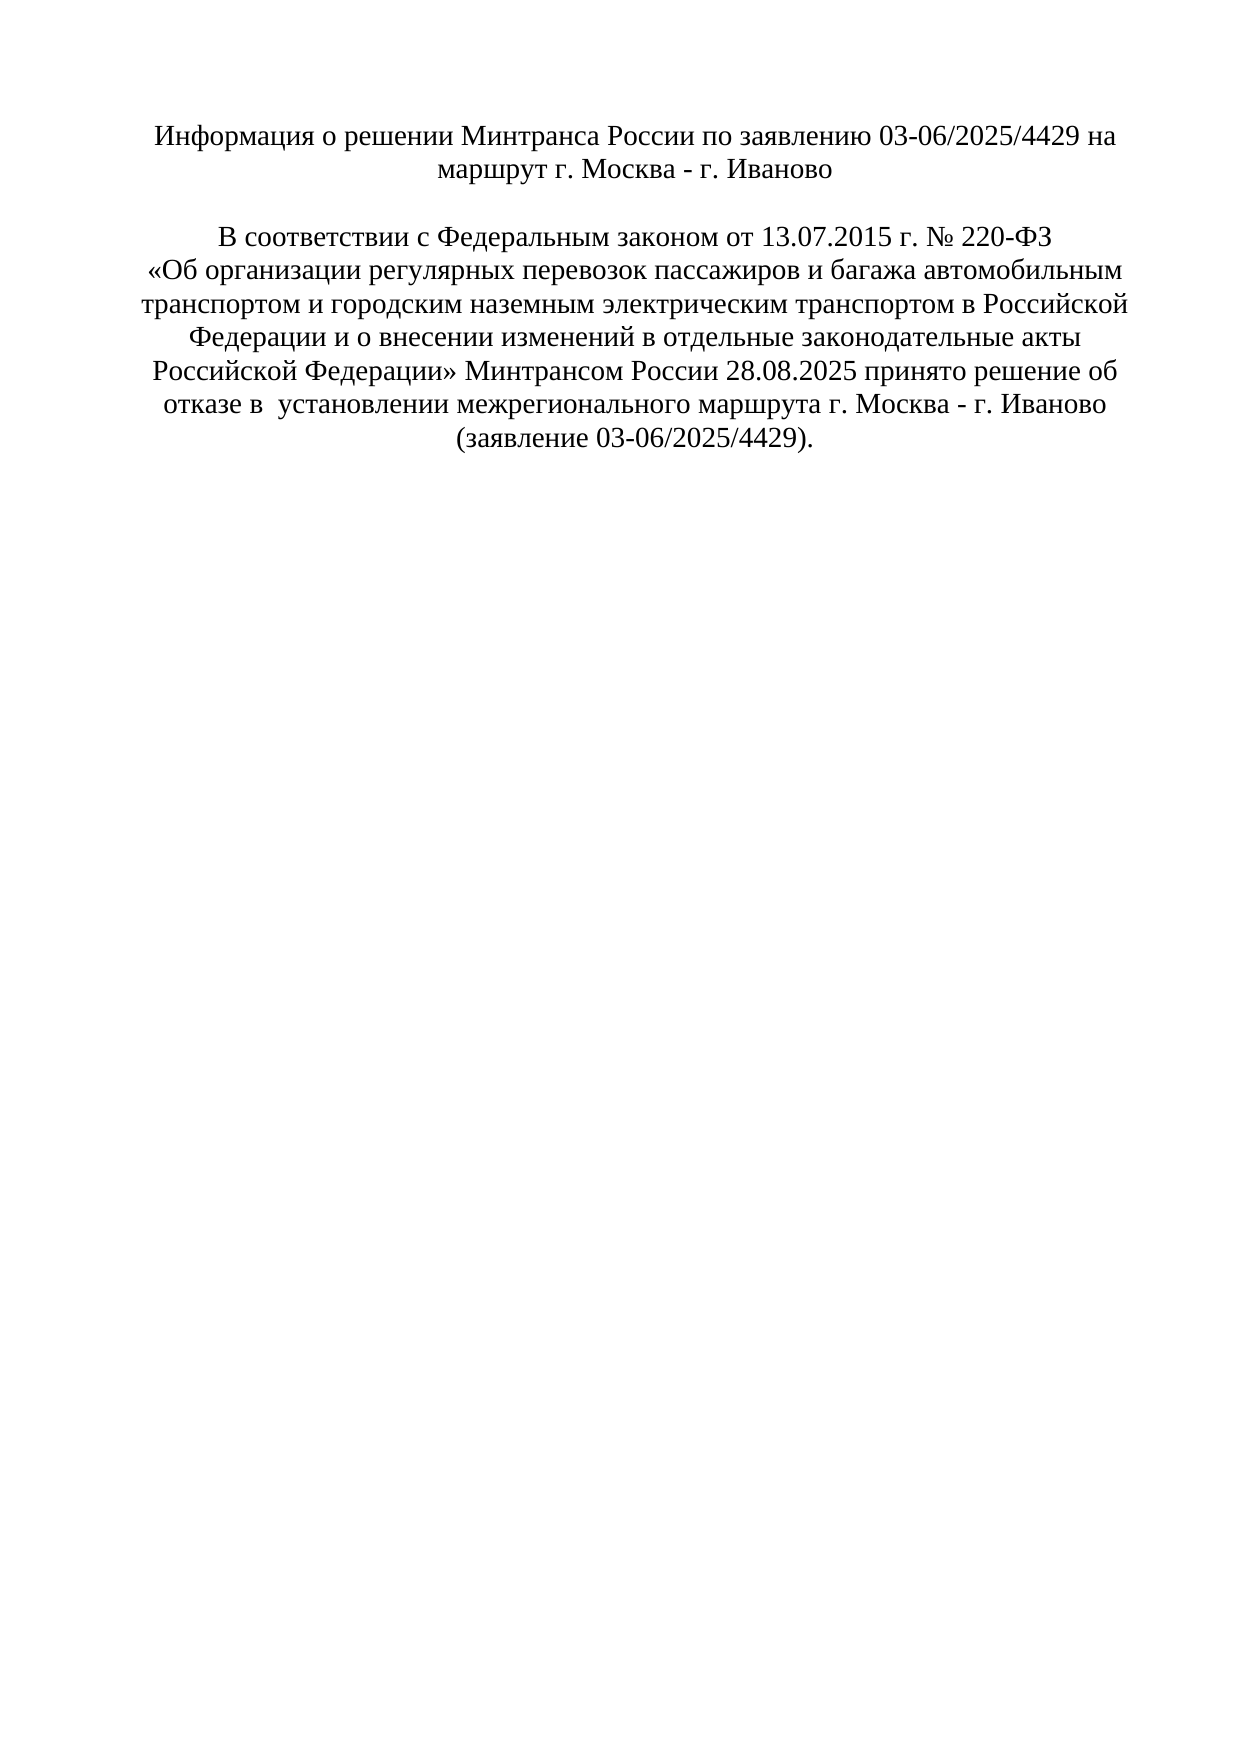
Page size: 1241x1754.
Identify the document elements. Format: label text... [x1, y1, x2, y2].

text Информация о решении Минтранса России по заявлению 03-06/2025/4429 на маршрут г. Москва - г. Иваново [118, 118, 1152, 185]
text В соответствии с Федеральным законом от 13.07.2015 г. № 220-ФЗ «Об организации регулярных перевозок пассажиров и багажа автомобильным транспортом и городским наземным электрическим транспортом в Российской Федерации и о внесении изменений в отдельные законодательные акты Российской Федерации» Минтрансом России 28.08.2025 принято решение об отказе в установлении межрегионального маршрута г. Москва - г. Иваново (заявление 03-06/2025/4429). [118, 219, 1152, 453]
